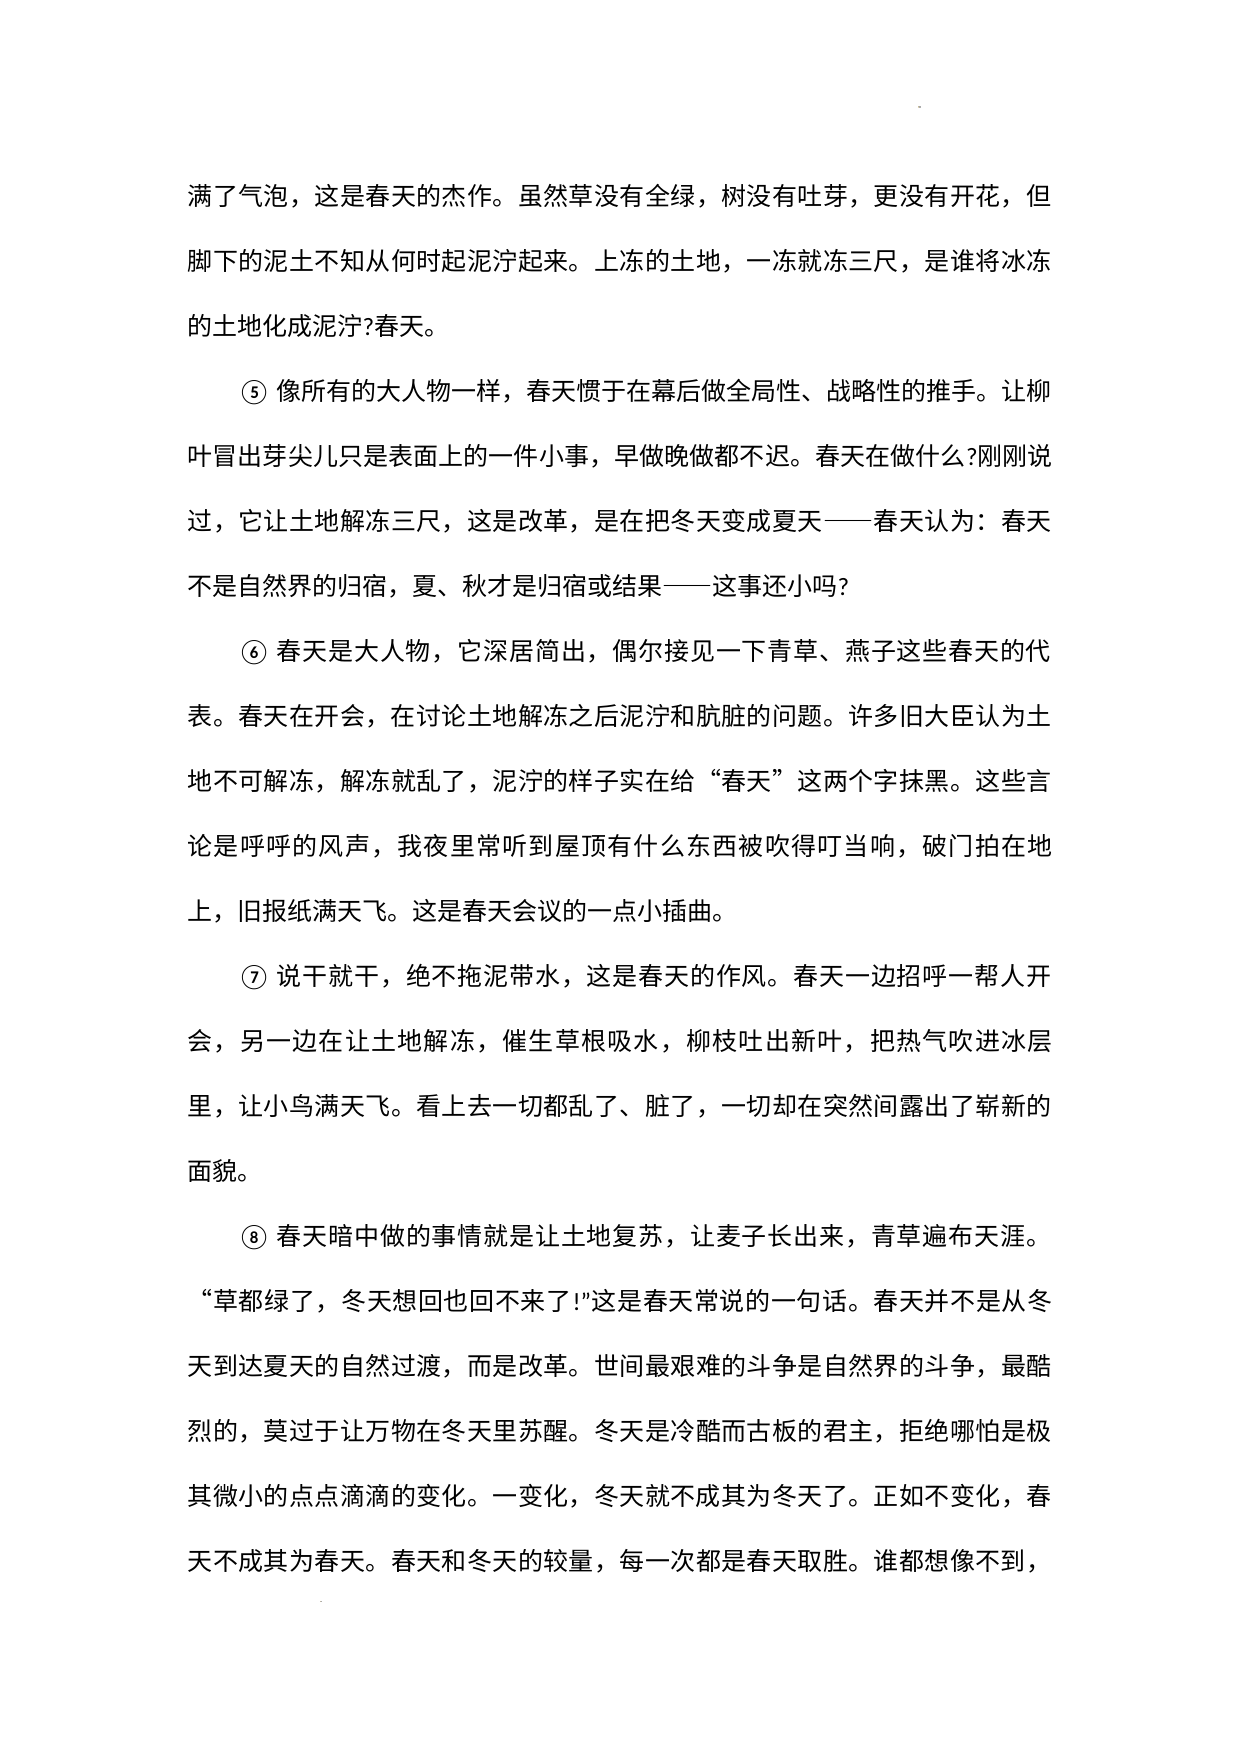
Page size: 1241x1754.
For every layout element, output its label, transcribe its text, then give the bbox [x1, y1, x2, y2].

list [187, 1202, 1053, 1592]
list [187, 162, 1053, 357]
list ⑥春天是大人物，它深居简出，偶尔接见一下青草、燕子这些春天的代表。春天在开会，在讨论土地解冻之后泥泞和肮脏的问题。许多旧大臣认为土地不可解冻，解冻就乱了，泥泞的样子实在给“春天”这两个字抹黑。这些言论是呼呼的风声，我夜里常听到屋顶有什么东西被吹得叮当响，破门拍在地上，旧报纸满天飞。这是春天会议的一点小插曲。 [187, 617, 1053, 942]
list ⑤像所有的大人物一样，春天惯于在幕后做全局性、战略性的推手。让柳叶冒出芽尖儿只是表面上的一件小事，早做晚做都不迟。春天在做什么?刚刚说过，它让土地解冻三尺，这是改革，是在把冬天变成夏天——春天认为：春天不是自然界的归宿，夏、秋才是归宿或结果——这事还小吗? [187, 357, 1053, 617]
list ⑦说干就干，绝不拖泥带水，这是春天的作风。春天一边招呼一帮人开会，另一边在让土地解冻，催生草根吸水，柳枝吐出新叶，把热气吹进冰层里，让小鸟满天飞。看上去一切都乱了、脏了，一切却在突然间露出了崭新的面貌。 [187, 942, 1053, 1202]
